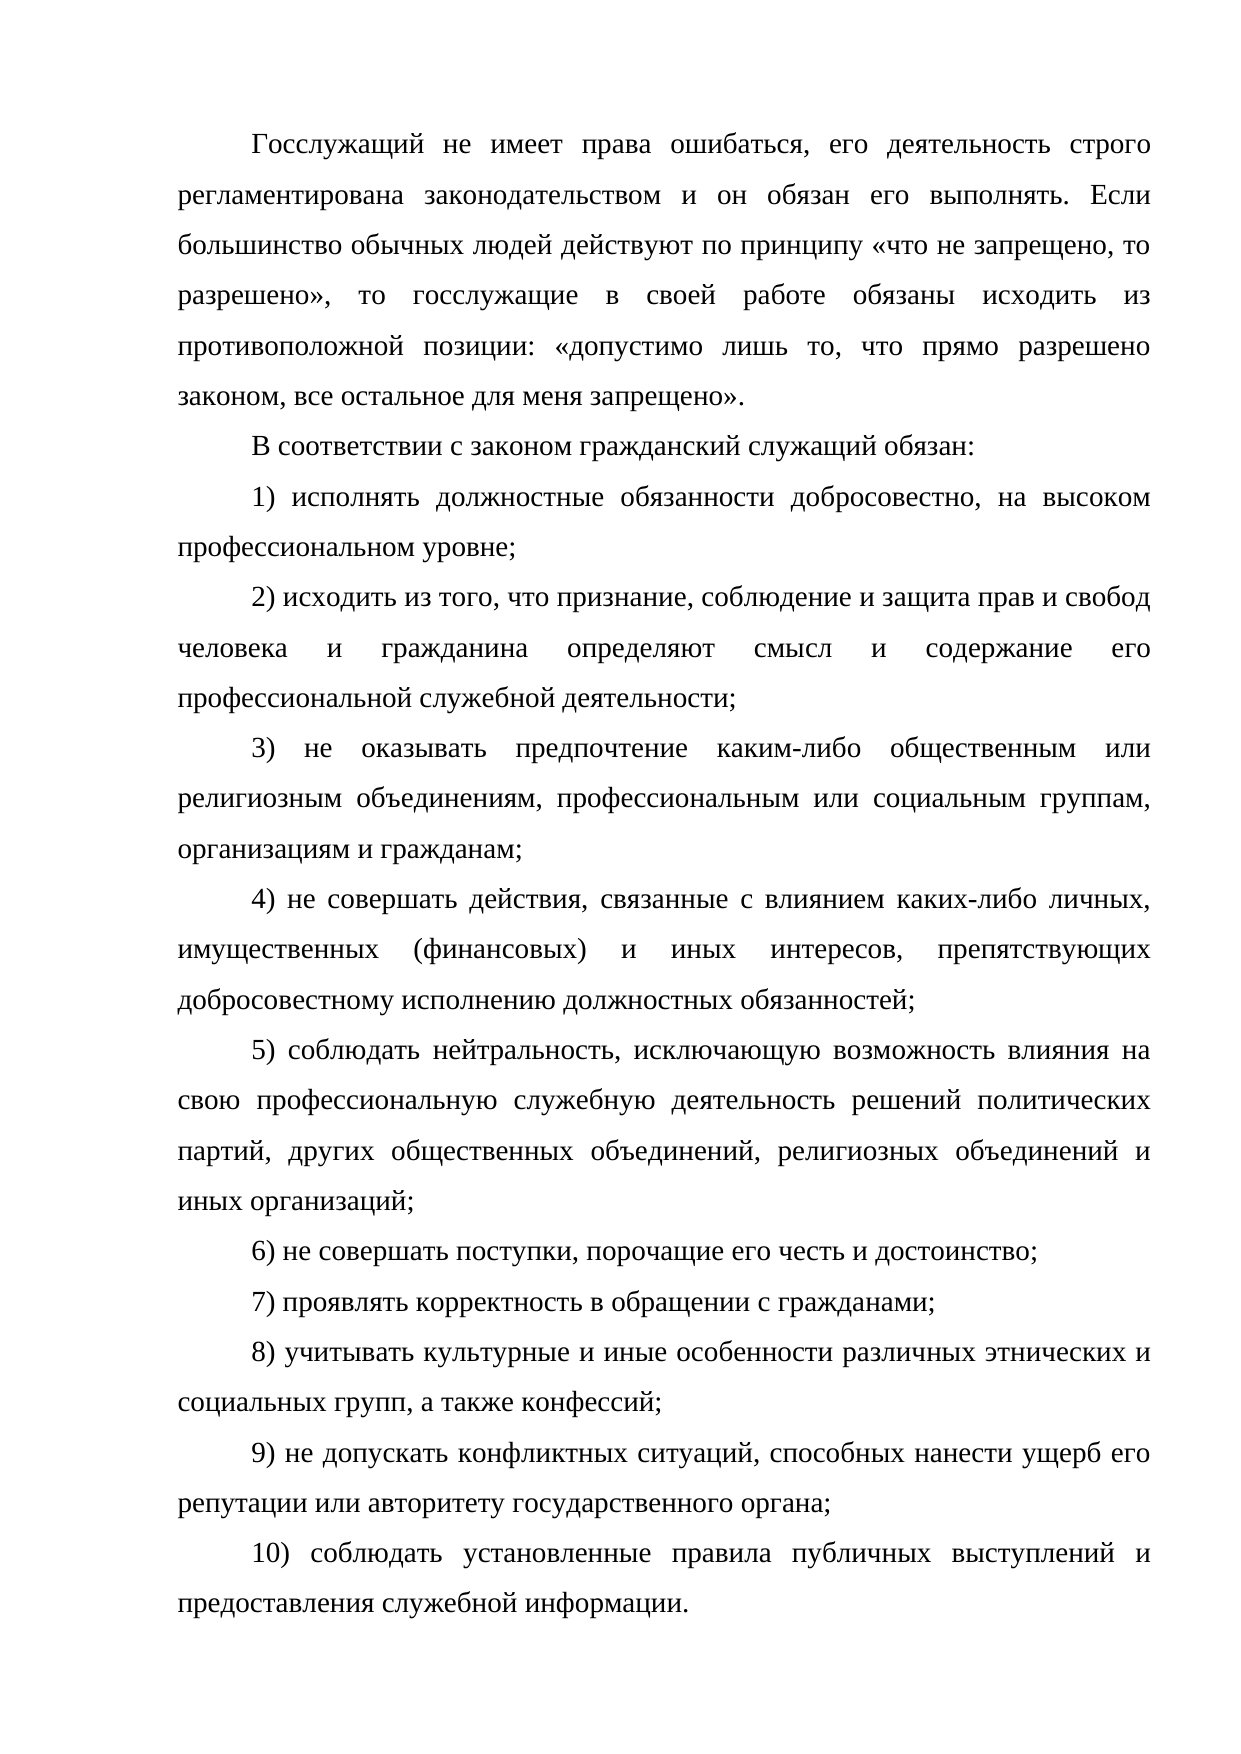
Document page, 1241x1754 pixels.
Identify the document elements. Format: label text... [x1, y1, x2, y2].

text 10) соблюдать установленные правила публичных выступлений и предоставления служебной информации. [177, 1535, 1152, 1619]
text 1) исполнять должностные обязанности добросовестно, на высоком профессиональном уровне; [177, 479, 1152, 563]
text 9) не допускать конфликтных ситуаций, способных нанести ущерб его репутации или авторитету государственного органа; [177, 1435, 1152, 1518]
text Госслужащий не имеет права ошибаться, его деятельность строго регламентирована законодательством и он обязан его выполнять. Если большинство обычных людей действуют по принципу «что не запрещено, то разрешено», то госслужащие в своей работе обязаны исходить из противоположной позиции: «допустимо лишь то, что прямо разрешено законом, все остальное для меня запрещено». [177, 127, 1152, 412]
text 3) не оказывать предпочтение каким-либо общественным или религиозным объединениям, профессиональным или социальным группам, организациям и гражданам; [177, 730, 1152, 864]
text 7) проявлять корректность в обращении с гражданами; [177, 1284, 1152, 1317]
text В соответствии с законом гражданский служащий обязан: [177, 428, 1152, 462]
text 6) не совершать поступки, порочащие его честь и достоинство; [177, 1233, 1152, 1267]
text 8) учитывать культурные и иные особенности различных этнических и социальных групп, а также конфессий; [177, 1334, 1152, 1418]
text 2) исходить из того, что признание, соблюдение и защита прав и свобод человека и гражданина определяют смысл и содержание его профессиональной служебной деятельности; [177, 579, 1152, 713]
text 4) не совершать действия, связанные с влиянием каких-либо личных, имущественных (финансовых) и иных интересов, препятствующих добросовестному исполнению должностных обязанностей; [177, 881, 1152, 1015]
text 5) соблюдать нейтральность, исключающую возможность влияния на свою профессиональную служебную деятельность решений политических партий, других общественных объединений, религиозных объединений и иных организаций; [177, 1032, 1152, 1217]
